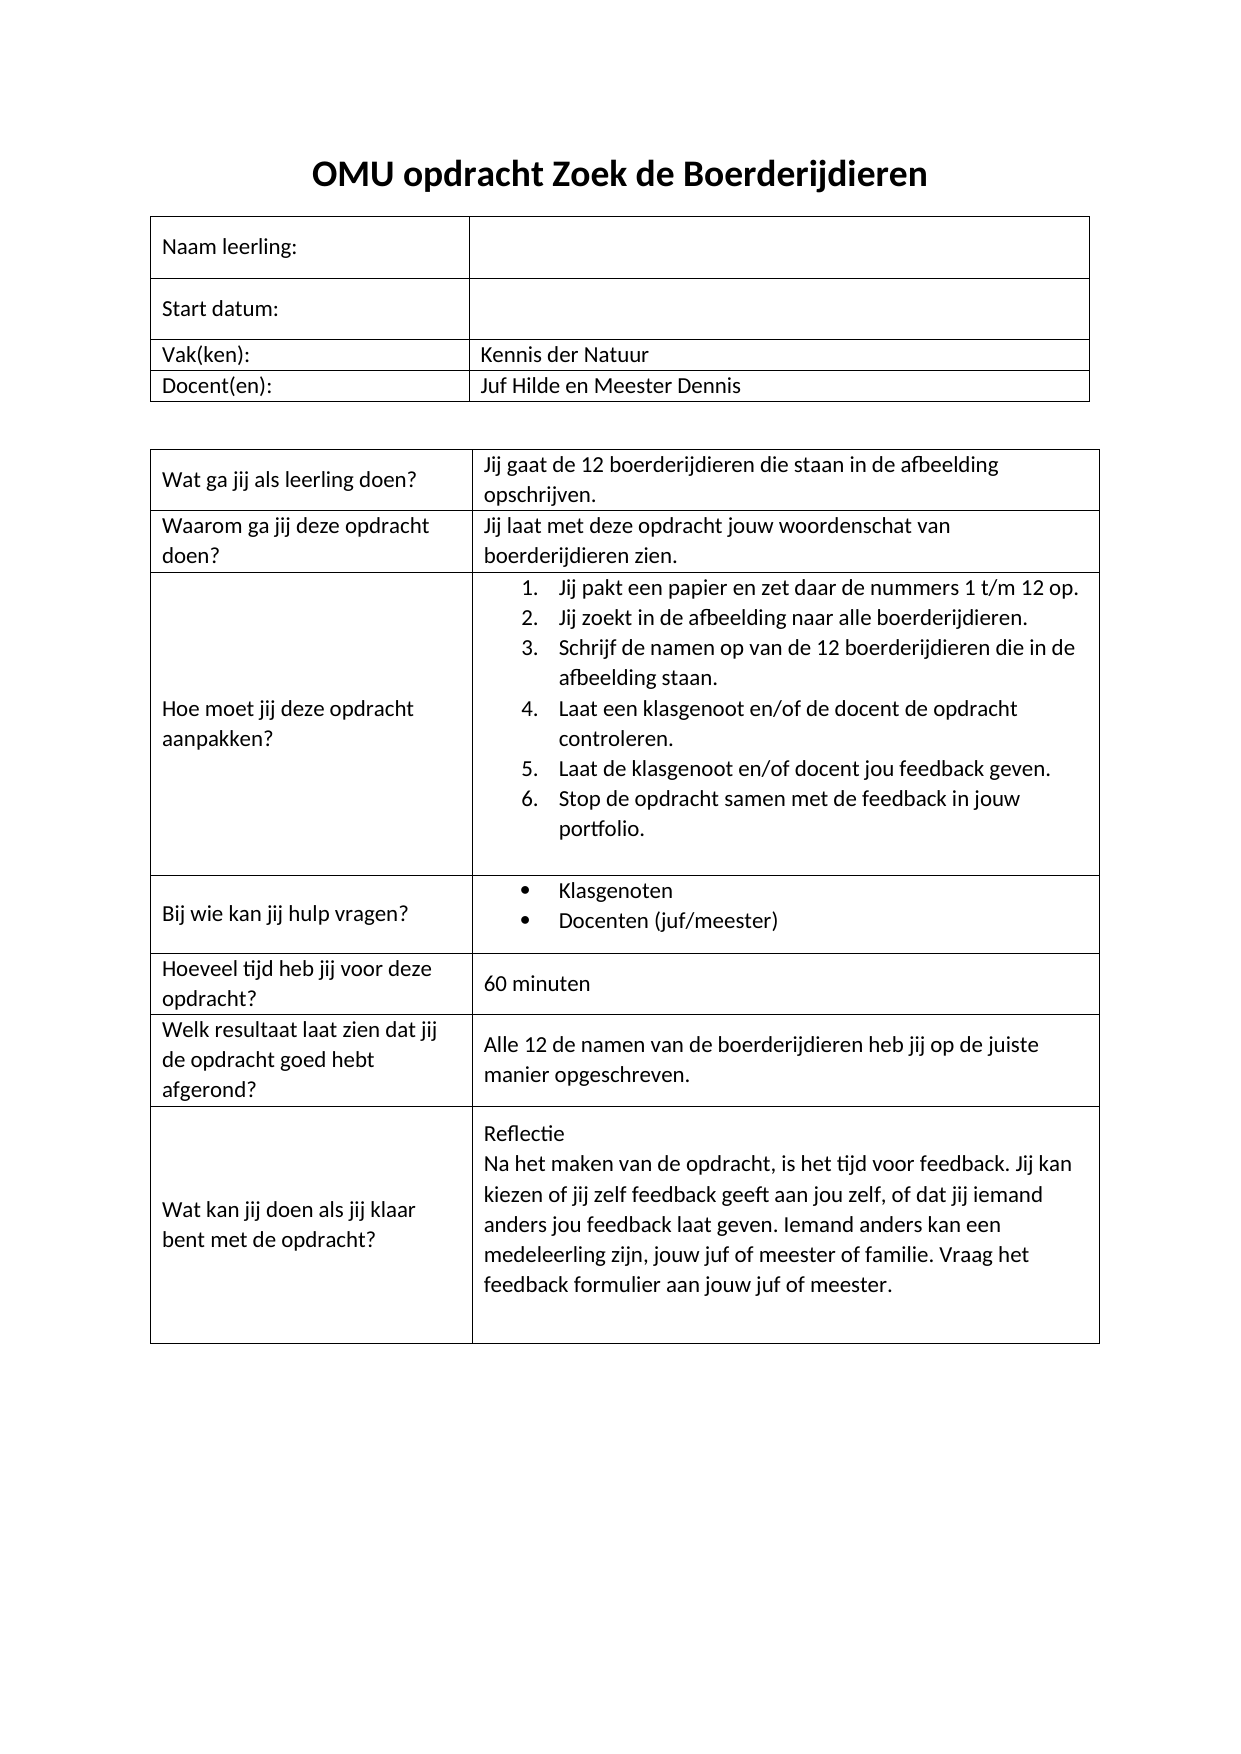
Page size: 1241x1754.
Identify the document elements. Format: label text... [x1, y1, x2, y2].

table_cell Vak(ken): [151, 340, 469, 370]
table_cell Hoeveel tijd heb jij voor deze opdracht? [151, 954, 472, 1014]
table_cell Hoe moet jij deze opdracht aanpakken? [151, 573, 472, 875]
table_cell Docent(en): [151, 371, 469, 401]
table_cell Waarom ga jij deze opdracht doen? [151, 511, 472, 572]
table_cell Jij pakt een papier en zet daar de nummers 1 t/m 12 op. Jij zoekt in de afbeelding naar alle boerderijdieren. Schrijf de namen op van de 12 boerderijdieren die in de afbeelding staan. Laat een klasgenoot en/of de docent de opdracht controleren. Laat de klasgenoot en/of docent jou feedback geven. Stop de opdracht samen met de feedback in jouw portfolio. [473, 573, 1099, 875]
table_cell Alle 12 de namen van de boerderijdieren heb jij op de juiste manier opgeschreven. [473, 1015, 1099, 1106]
table_cell Reflectie Na het maken van de opdracht, is het tijd voor feedback. Jij kan kiezen of jij zelf feedback geeft aan jou zelf, of dat jij iemand anders jou feedback laat geven. Iemand anders kan een medeleerling zijn, jouw juf of meester of familie. Vraag het feedback formulier aan jouw juf of meester. [473, 1107, 1099, 1343]
text OMU opdracht Zoek de Boerderijdieren [150, 150, 1090, 196]
table_cell 60 minuten [473, 954, 1099, 1014]
table_cell Wat kan jij doen als jij klaar bent met de opdracht? [151, 1107, 472, 1343]
table_cell Kennis der Natuur [470, 340, 1089, 370]
table_header Naam leerling: [151, 217, 469, 277]
table_header [470, 217, 1089, 277]
table_cell Jij laat met deze opdracht jouw woordenschat van boerderijdieren zien. [473, 511, 1099, 572]
table_cell Bij wie kan jij hulp vragen? [151, 876, 472, 953]
table_cell [470, 279, 1089, 339]
table_cell Klasgenoten Docenten (juf/meester) [473, 876, 1099, 953]
table_header Jij gaat de 12 boerderijdieren die staan in de afbeelding opschrijven. [473, 450, 1099, 510]
table_cell Welk resultaat laat zien dat jij de opdracht goed hebt afgerond? [151, 1015, 472, 1106]
table_cell Juf Hilde en Meester Dennis [470, 371, 1089, 401]
table_header Wat ga jij als leerling doen? [151, 450, 472, 510]
table_cell Start datum: [151, 279, 469, 339]
